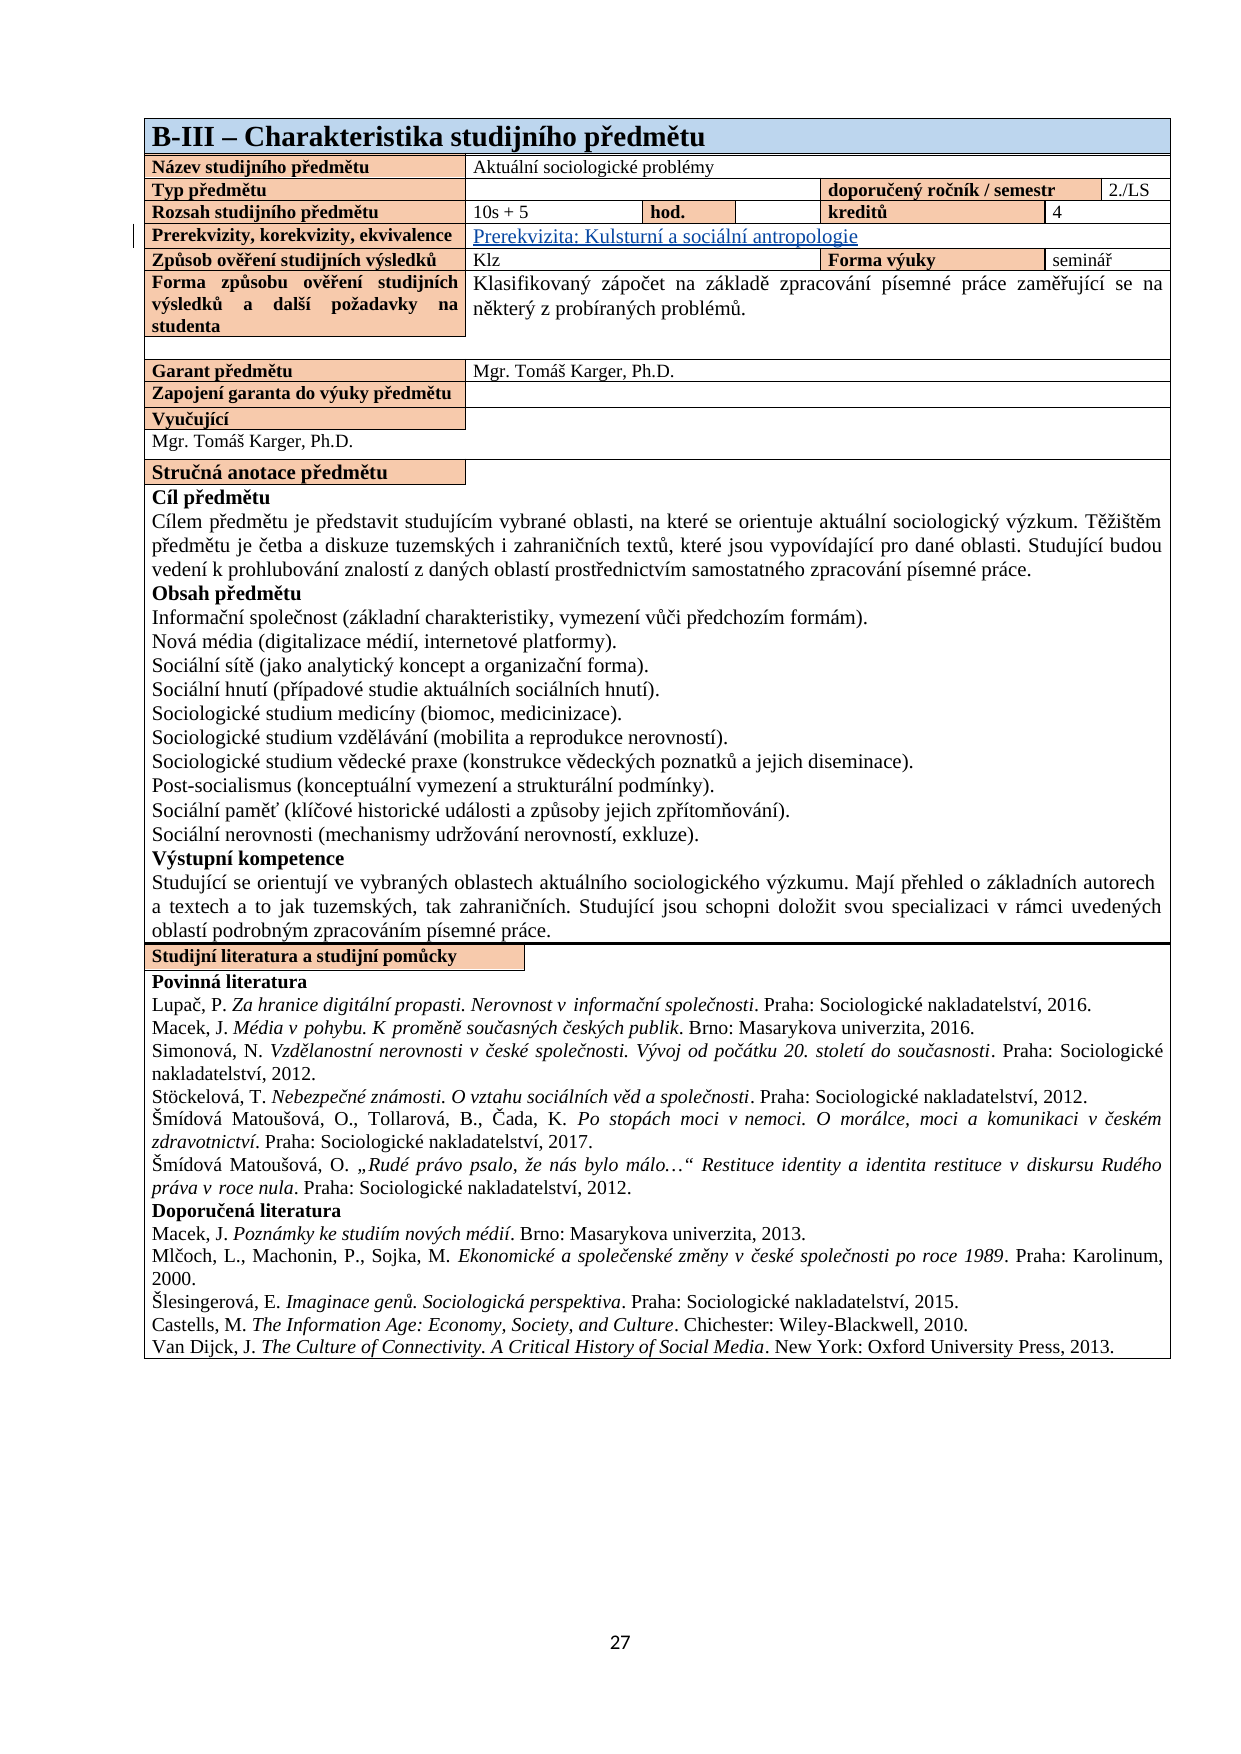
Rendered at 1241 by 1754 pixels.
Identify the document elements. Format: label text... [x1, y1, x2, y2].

table_cell [466, 408, 1170, 429]
table_cell Mgr. Tomáš Karger, Ph.D. [466, 360, 1170, 381]
table_cell 4 [1046, 201, 1170, 223]
table_cell Klz [466, 249, 820, 270]
table_cell Klasifikovaný zápočet na základě zpracování písemné práce zaměřující se na některý z probíraných problémů. [466, 271, 1170, 336]
table_cell Forma výuky [821, 249, 1044, 270]
table_header B-III – Charakteristika studijního předmětu [145, 119, 1170, 153]
table_cell Stručná anotace předmětu [145, 460, 465, 484]
table_cell Prerekvizity, korekvizity, ekvivalence [145, 224, 465, 248]
table_cell 10s + 5 [466, 201, 642, 223]
table_cell [466, 460, 1170, 484]
table_cell Zapojení garanta do výuky předmětu [145, 382, 465, 407]
table_cell Název studijního předmětu [145, 156, 465, 177]
table_cell Způsob ověření studijních výsledků [145, 249, 465, 270]
table_cell Cíl předmětu Cílem předmětu je představit studujícím vybrané oblasti, na které se orientuje aktuální sociologický výzkum. Těžištěm předmětu je četba a diskuze tuzemských i zahraničních textů, které jsou vypovídající pro dané oblasti. Studující budou vedení k prohlubování znalostí z daných oblastí prostřednictvím samostatného zpracování písemné práce. Obsah předmětu Informační společnost (základní charakteristiky, vymezení vůči předchozím formám). Nová média (digitalizace médií, internetové platformy). Sociální sítě (jako analytický koncept a organizační forma). Sociální hnutí (případové studie aktuálních sociálních hnutí). Sociologické studium medicíny (biomoc, medicinizace). Sociologické studium vzdělávání (mobilita a reprodukce nerovností). Sociologické studium vědecké praxe (konstrukce vědeckých poznatků a jejich diseminace). Post-socialismus (konceptuální vymezení a strukturální podmínky). Sociální paměť (klíčové historické události a způsoby jejich zpřítomňování). Sociální nerovnosti (mechanismy udržování nerovností, exkluze). Výstupní kompetence Studující se orientují ve vybraných oblastech aktuálního sociologického výzkumu. Mají přehled o základních autorech a textech a to jak tuzemských, tak zahraničních. Studující jsou schopni doložit svou specializaci v rámci uvedených oblastí podrobným zpracováním písemné práce. [145, 484, 1170, 942]
table_cell Rozsah studijního předmětu [145, 201, 465, 223]
table_cell [736, 201, 820, 223]
table_cell Aktuální sociologické problémy [466, 156, 1170, 177]
table_cell doporučený ročník / semestr [821, 179, 1101, 200]
table_cell [466, 382, 1170, 407]
table_cell Typ předmětu [145, 179, 465, 200]
table_cell kreditů [821, 201, 1044, 223]
table_cell Studijní literatura a studijní pomůcky [145, 945, 524, 969]
table_cell Forma způsobu ověření studijních výsledků a další požadavky na studenta [145, 271, 465, 336]
table_cell Garant předmětu [145, 360, 465, 381]
table_cell [466, 179, 820, 200]
table_cell Povinná literatura Lupač, P. Za hranice digitální propasti. Nerovnost v informační společnosti. Praha: Sociologické nakladatelství, 2016. Macek, J. Média v pohybu. K proměně současných českých publik. Brno: Masarykova univerzita, 2016. Simonová, N. Vzdělanostní nerovnosti v české společnosti. Vývoj od počátku 20. století do současnosti. Praha: Sociologické nakladatelství, 2012. Stöckelová, T. Nebezpečné známosti. O vztahu sociálních věd a společnosti. Praha: Sociologické nakladatelství, 2012. Šmídová Matoušová, O., Tollarová, B., Čada, K. Po stopách moci v nemoci. O morálce, moci a komunikaci v českém zdravotnictví. Praha: Sociologické nakladatelství, 2017. Šmídová Matoušová, O. „Rudé právo psalo, že nás bylo málo…“ Restituce identity a identita restituce v diskursu Rudého práva v roce nula. Praha: Sociologické nakladatelství, 2012. Doporučená literatura Macek, J. Poznámky ke studiím nových médií. Brno: Masarykova univerzita, 2013. Mlčoch, L., Machonin, P., Sojka, M. Ekonomické a společenské změny v české společnosti po roce 1989. Praha: Karolinum, 2000. Šlesingerová, E. Imaginace genů. Sociologická perspektiva. Praha: Sociologické nakladatelství, 2015. Castells, M. The Information Age: Economy, Society, and Culture. Chichester: Wiley-Blackwell, 2010. Van Dijck, J. The Culture of Connectivity. A Critical History of Social Media. New York: Oxford University Press, 2013. [145, 970, 1170, 1358]
table_cell hod. [643, 201, 735, 223]
table_cell 2./LS [1102, 179, 1170, 200]
table_cell Vyučující [145, 408, 465, 429]
table_cell [145, 336, 1170, 359]
table_cell [466, 224, 1170, 248]
table_cell Mgr. Tomáš Karger, Ph.D. [145, 429, 1170, 458]
table_cell [525, 945, 1170, 969]
table_cell seminář [1046, 249, 1170, 270]
